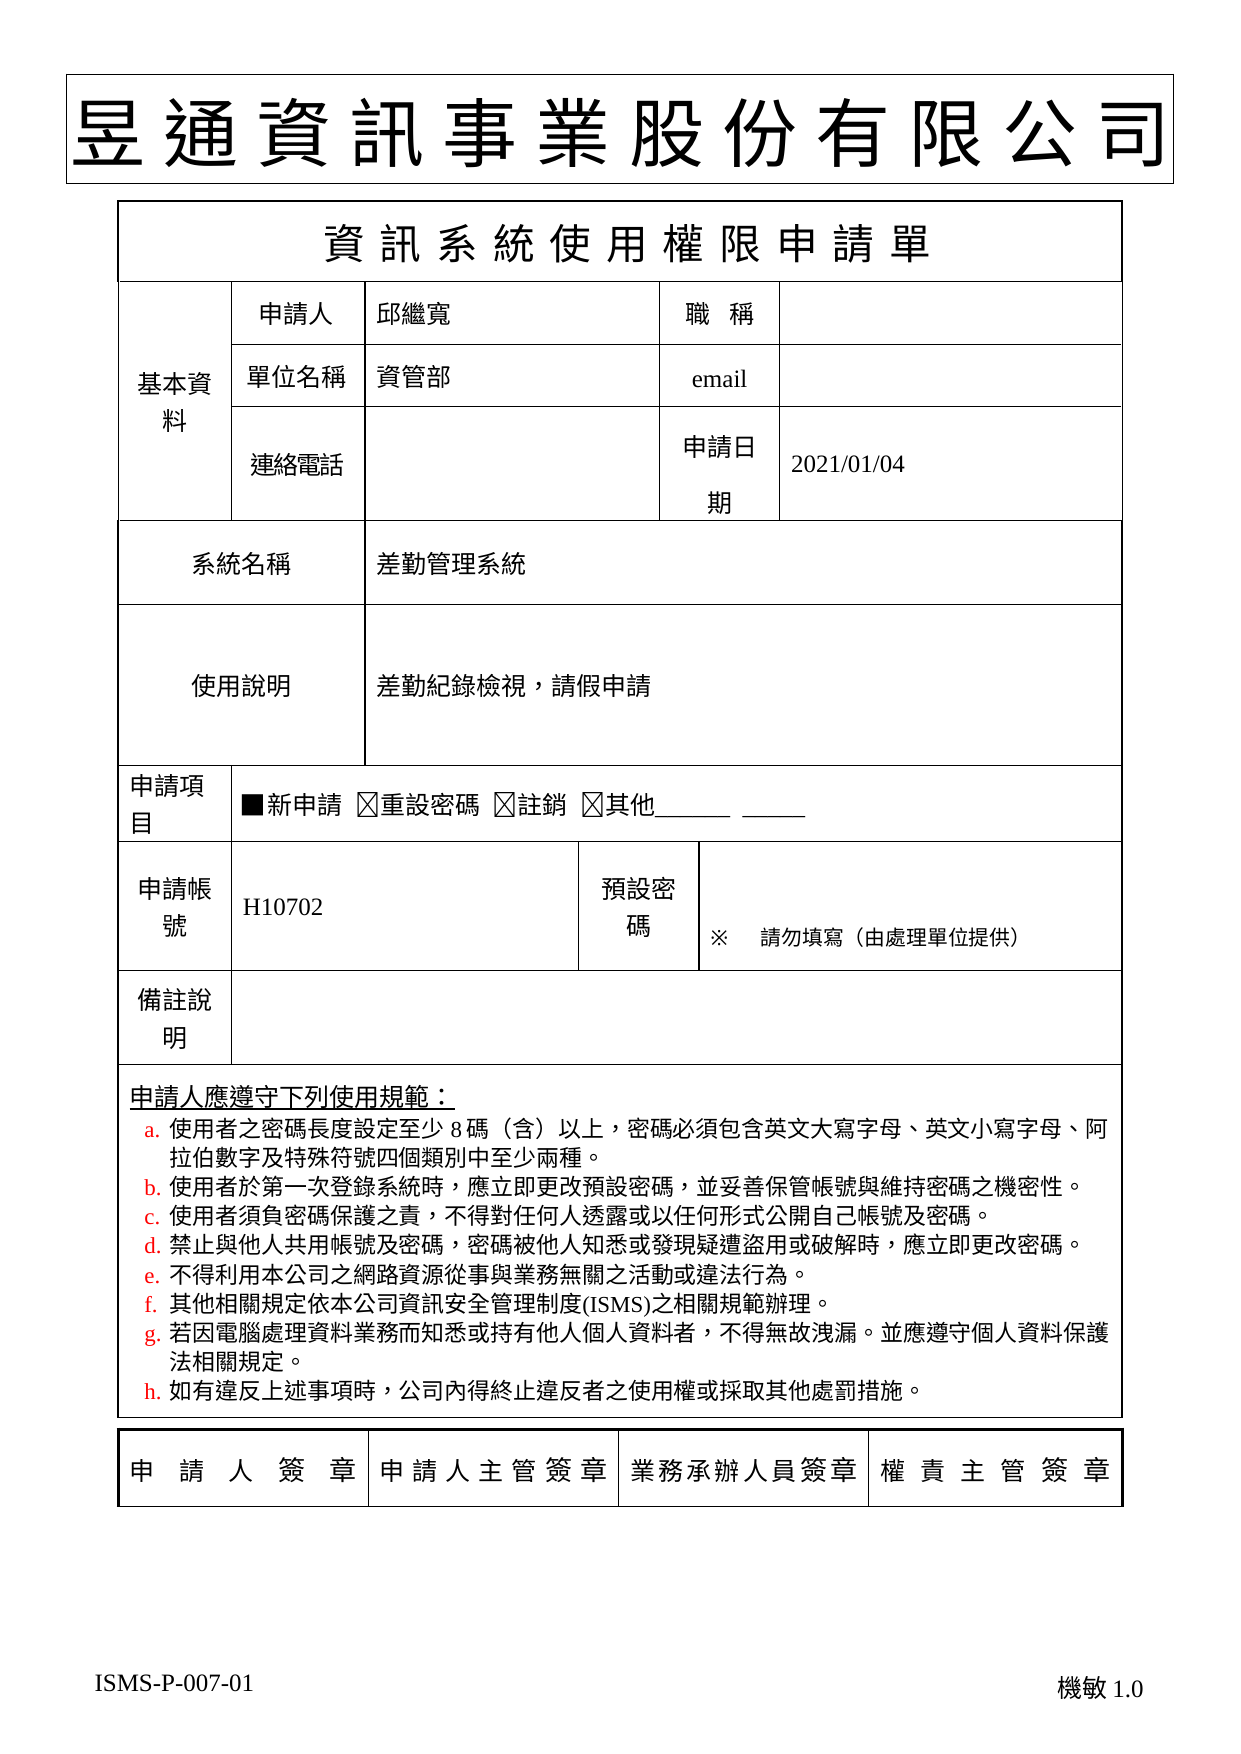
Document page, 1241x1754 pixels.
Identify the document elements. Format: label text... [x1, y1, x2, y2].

table_cell 單位名稱 [232, 345, 364, 406]
table_header 申請人主管簽章 [369, 1431, 618, 1506]
table_cell 差勤管理系統 [366, 521, 1121, 604]
table_cell [232, 971, 1121, 1064]
table_cell 申請項目 [119, 766, 231, 841]
table_cell 申請人應遵守下列使用規範： 使用者之密碼長度設定至少8碼（含）以上，密碼必須包含英文大寫字母、英文小寫字母、阿拉伯數字及特殊符號四個類別中至少兩種。 使用者於第一次登錄系統時，應立即更改預設密碼，並妥善保管帳號與維持密碼之機密性。 使用者須負密碼保護之責，不得對任何人透露或以任何形式公開自己帳號及密碼。 禁止與他人共用帳號及密碼，密碼被他人知悉或發現疑遭盜用或破解時，應立即更改密碼。 不得利用本公司之網路資源從事與業務無關之活動或違法行為。 其他相關規定依本公司資訊安全管理制度(ISMS)之相關規範辦理。 若因電腦處理資料業務而知悉或持有他人個人資料者，不得無故洩漏。並應遵守個人資料保護法相關規定。 如有違反上述事項時，公司內得終止違反者之使用權或採取其他處罰措施。 [119, 1065, 1121, 1417]
table_cell [366, 407, 659, 520]
table_cell 差勤紀錄檢視，請假申請 [366, 605, 1121, 765]
table_cell 申請人 [232, 282, 364, 343]
table_cell 系統名稱 [119, 521, 364, 604]
table_header 業務承辦人員簽章 [619, 1431, 868, 1506]
table_cell 邱繼寬 [366, 282, 659, 343]
table_header [943, 202, 1121, 281]
table_cell [780, 282, 1122, 343]
table_cell 職 稱 [660, 282, 779, 343]
table_cell 新申請 重設密碼 註銷 其他______ _____ [232, 766, 1121, 841]
table_cell 使用說明 [119, 605, 364, 765]
table_cell H10702 [232, 842, 578, 970]
table_cell 2021/01/04 [780, 406, 1122, 520]
table_cell 申請日期 [660, 407, 779, 520]
table_header 申請人簽章 [120, 1431, 368, 1506]
table_cell 請勿填寫（由處理單位提供） [700, 842, 1121, 970]
table_cell 連絡電話 [232, 407, 364, 520]
table_header 資訊系統使用權限申請單 [312, 202, 943, 281]
table_header 權責主管簽章 [869, 1431, 1121, 1506]
table_cell [780, 344, 1122, 406]
table_cell 基本資料 [119, 282, 231, 520]
table_header [119, 202, 312, 281]
table_cell 預設密碼 [579, 842, 698, 970]
table_cell 資管部 [366, 345, 659, 406]
table_cell 申請帳號 [119, 842, 231, 970]
table_cell 備註說明 [119, 971, 231, 1064]
table_cell email [660, 345, 779, 406]
